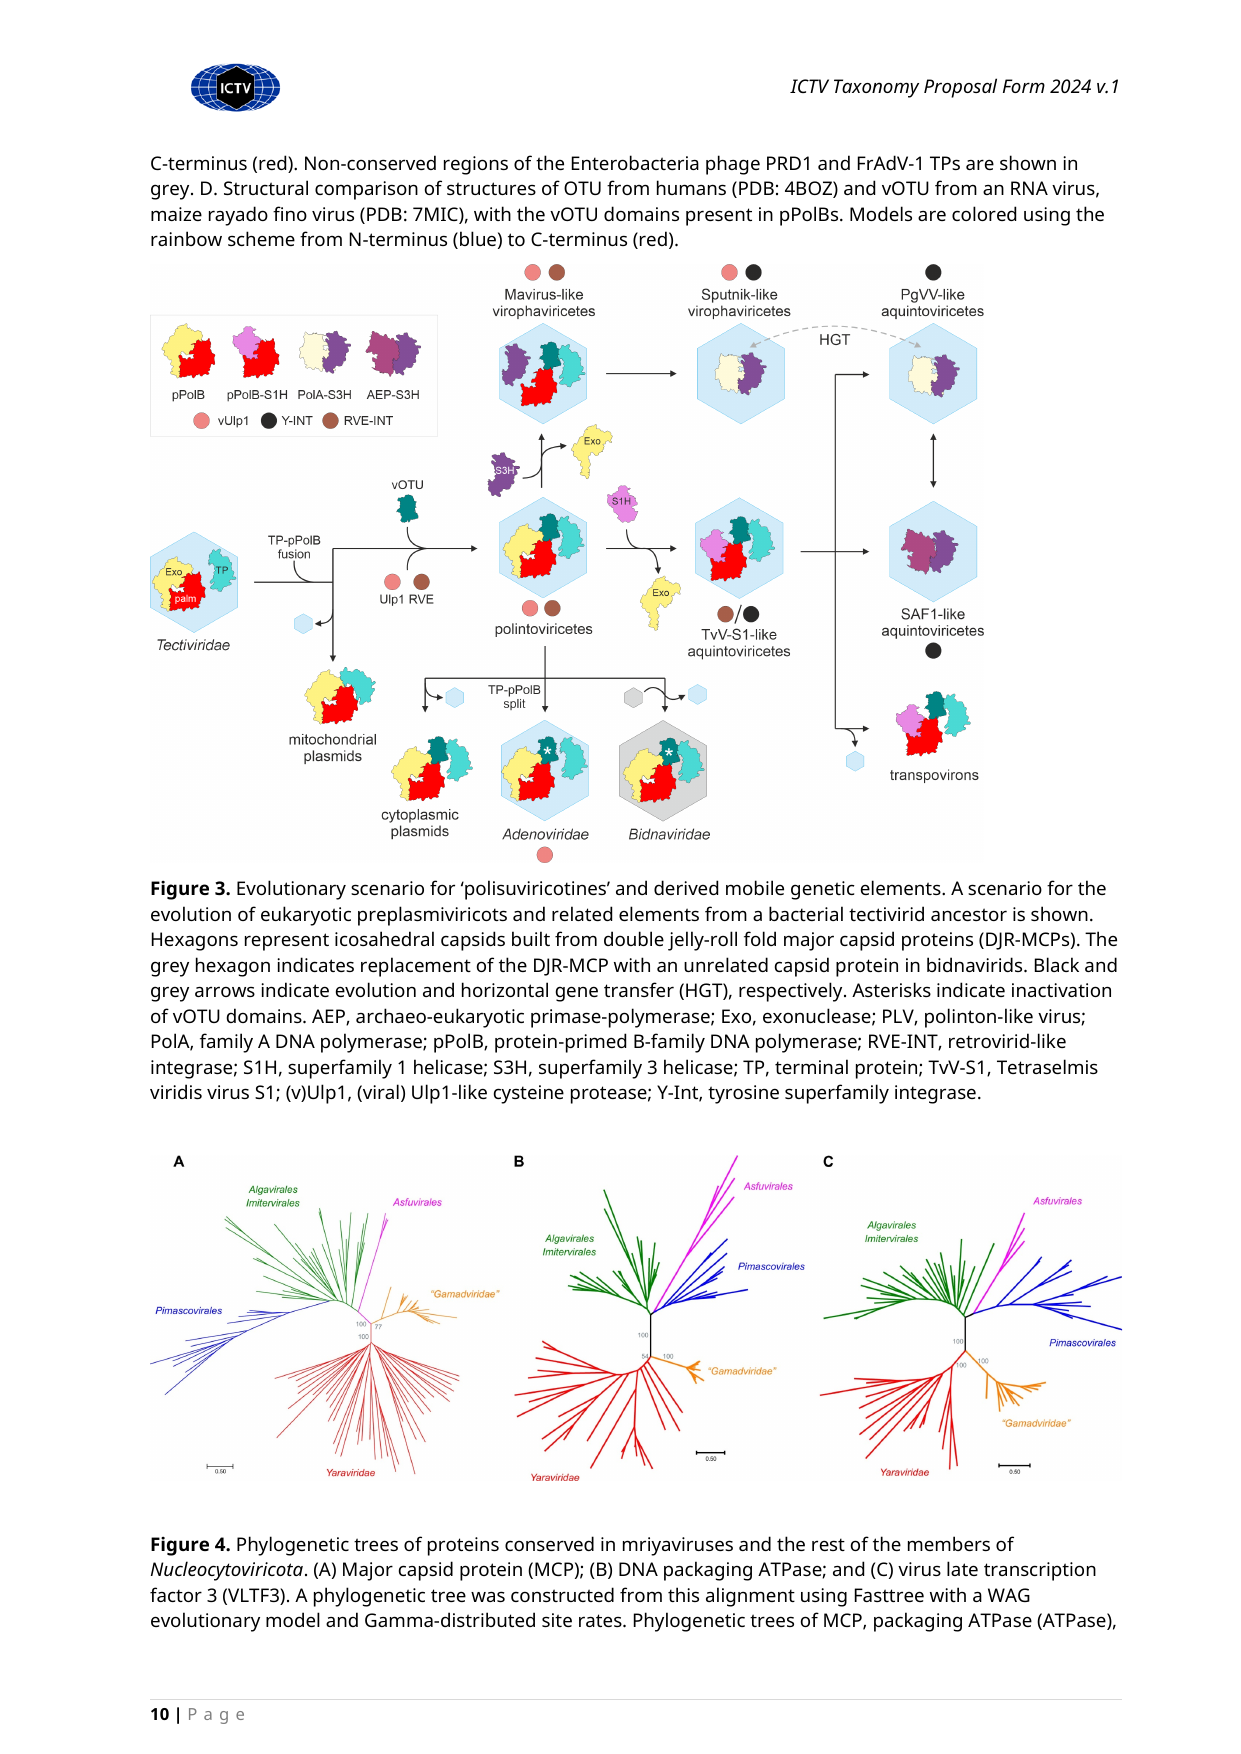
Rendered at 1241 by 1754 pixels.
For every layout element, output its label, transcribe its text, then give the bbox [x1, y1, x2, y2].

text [150, 150, 1122, 252]
picture [190, 56, 282, 113]
text Figure 3. Evolutionary scenario for ‘polisuviricotines’ and derived mobile genetic elements. A scenario for the evolution of eukaryotic preplasmiviricots and related elements from a bacterial tectivirid ancestor is shown. Hexagons represent icosahedral capsids built from double jelly-roll fold major capsid proteins (DJR-MCPs). The grey hexagon indicates replacement of the DJR-MCP with an unrelated capsid protein in bidnavirids. Black and grey arrows indicate evolution and horizontal gene transfer (HGT), respectively. Asterisks indicate inactivation of vOTU domains. AEP, archaeo-eukaryotic primase-polymerase; Exo, exonuclease; PLV, polinton-like virus; PolA, family A DNA polymerase; pPolB, protein-primed B-family DNA polymerase; RVE-INT, retrovirid-like integrase; S1H, superfamily 1 helicase; S3H, superfamily 3 helicase; TP, terminal protein; TvV-S1, Tetraselmis viridis virus S1; (v)Ulp1, (viral) Ulp1-like cysteine protease; Y-Int, tyrosine superfamily integrase. [150, 875, 1122, 1105]
picture [150, 264, 984, 863]
picture [150, 1155, 1123, 1481]
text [150, 1531, 1122, 1633]
